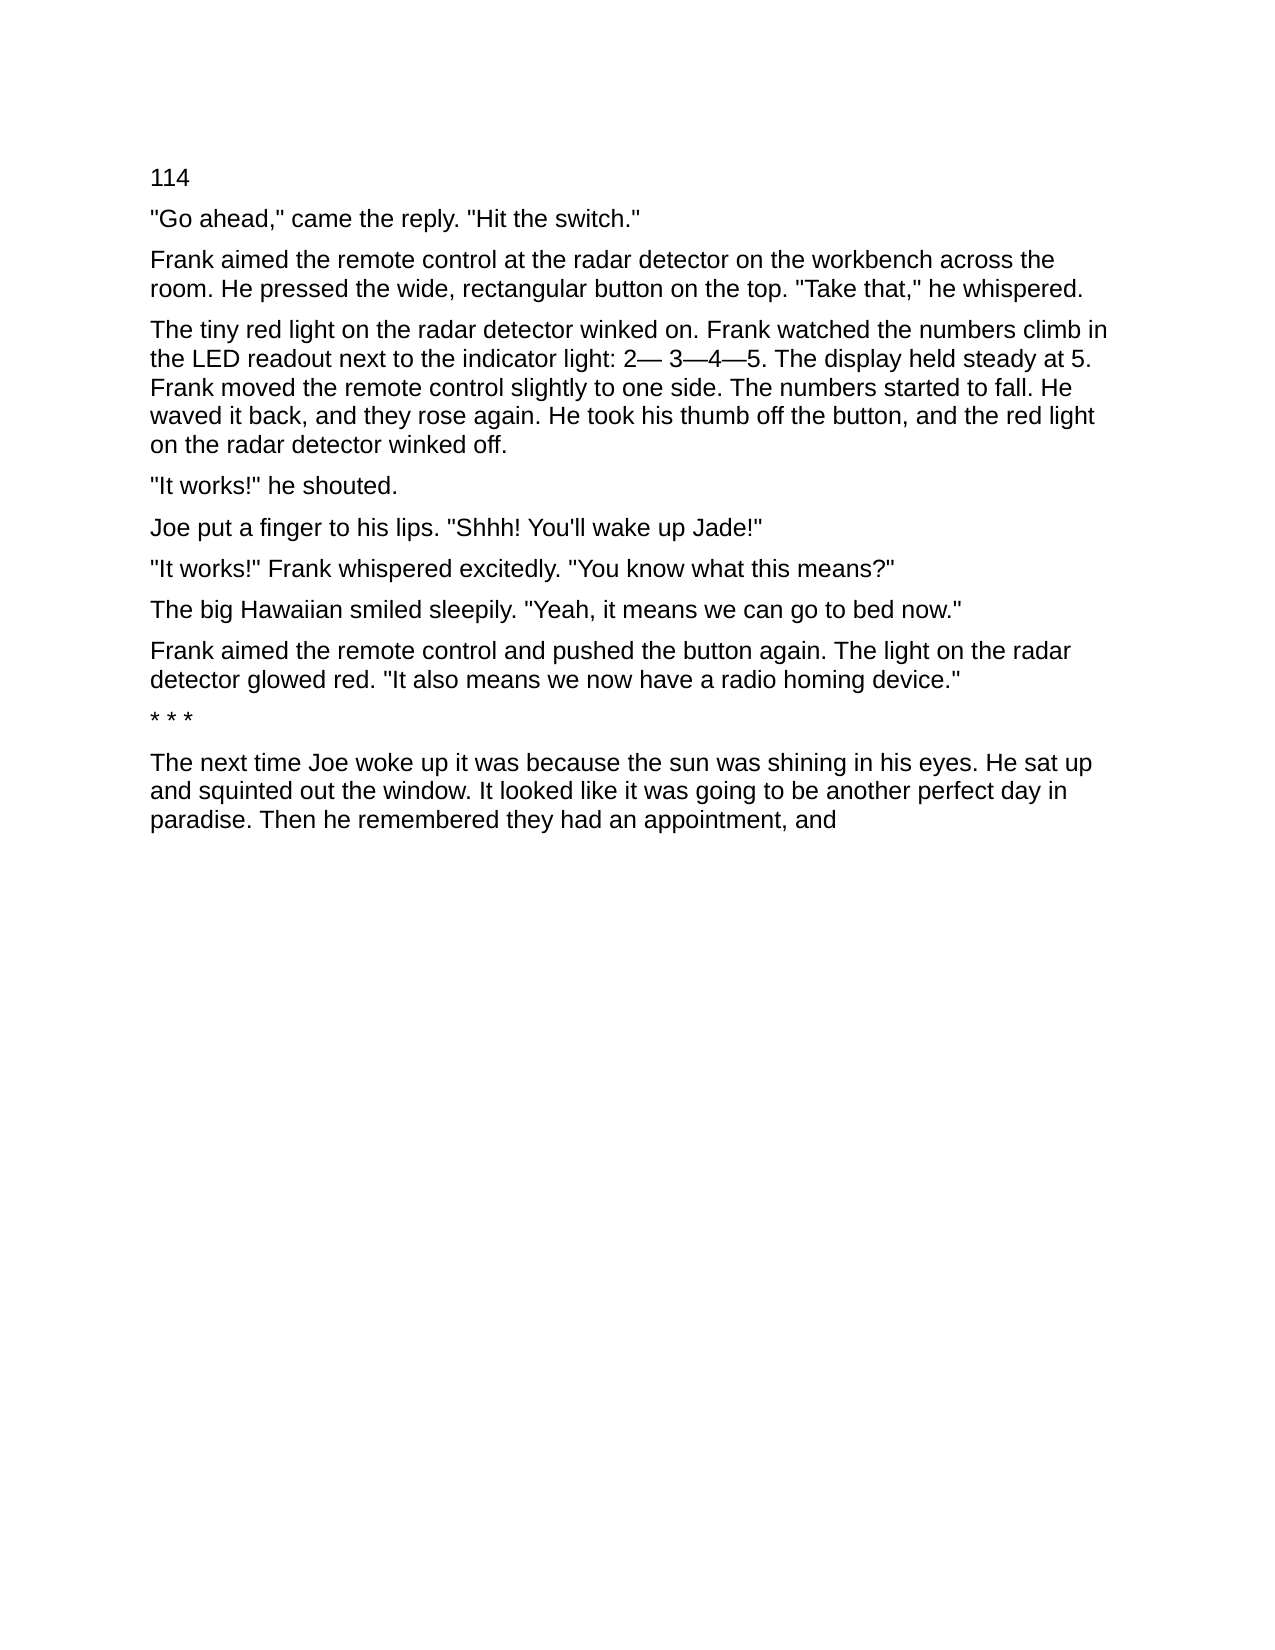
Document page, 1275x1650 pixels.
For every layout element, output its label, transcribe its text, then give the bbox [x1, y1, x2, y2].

text "Go ahead," came the reply. "Hit the switch." [150, 204, 1125, 232]
text Frank aimed the remote control at the radar detector on the workbench across the room. He pressed the wide, rectangular button on the top. "Take that," he whispered. [150, 245, 1125, 302]
text The big Hawaiian smiled sleepily. "Yeah, it means we can go to bed now." [150, 595, 1125, 624]
text Joe put a finger to his lips. "Shhh! You'll wake up Jade!" [150, 512, 1125, 541]
text * * * [150, 706, 1125, 735]
text "It works!" Frank whispered excitedly. "You know what this means?" [150, 554, 1125, 582]
text "It works!" he shouted. [150, 471, 1125, 500]
text Frank aimed the remote control and pushed the button again. The light on the radar detector glowed red. "It also means we now have a radio homing device." [150, 636, 1125, 694]
text The tiny red light on the radar detector winked on. Frank watched the numbers climb in the LED readout next to the indicator light: 2— 3—4—5. The display held steady at 5. Frank moved the remote control slightly to one side. The numbers started to fall. He waved it back, and they rose again. He took his thumb off the button, and the red light on the radar detector winked off. [150, 315, 1125, 459]
text The next time Joe woke up it was because the sun was shining in his eyes. He sat up and squinted out the window. It looked like it was going to be another perfect day in paradise. Then he remembered they had an appointment, and [150, 747, 1125, 834]
text 114 [150, 162, 1125, 191]
